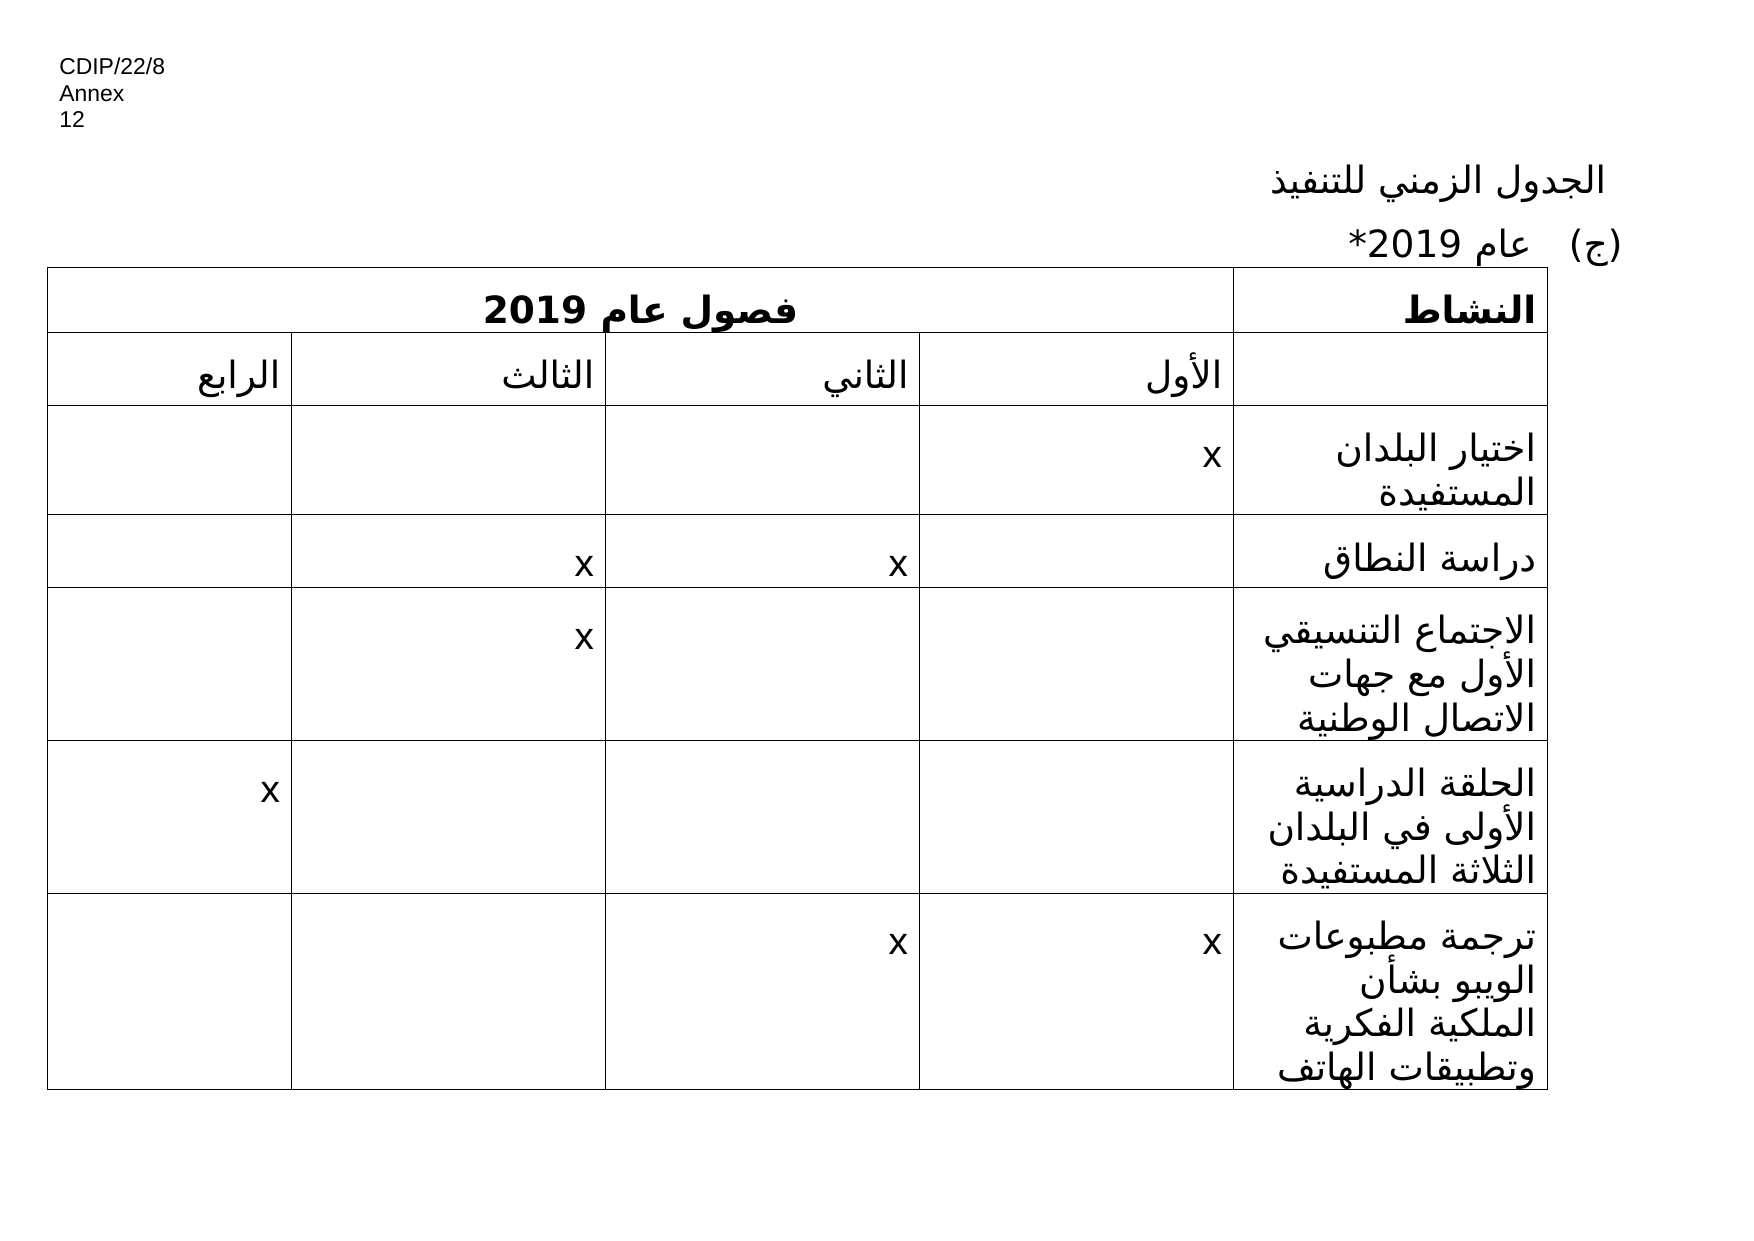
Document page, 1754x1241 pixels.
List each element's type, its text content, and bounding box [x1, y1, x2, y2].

table_cell [292, 741, 605, 893]
table_cell x [920, 406, 1233, 514]
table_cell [1234, 894, 1547, 1089]
table_cell اختيار البلدان المستفيدة [1234, 406, 1547, 514]
table_cell الأول [920, 333, 1233, 405]
table_cell x [920, 894, 1233, 1089]
table_cell [920, 515, 1233, 587]
table_cell [920, 588, 1233, 740]
table_cell [1234, 333, 1547, 405]
table_cell الاجتماع التنسيقي الأول مع جهات الاتصال الوطنية [1234, 588, 1547, 740]
table_cell [48, 515, 291, 587]
table_cell الرابع [48, 333, 291, 405]
table_cell الثاني [606, 333, 919, 405]
table_cell [292, 894, 605, 1089]
table_cell x [292, 588, 605, 740]
table_cell x [48, 741, 291, 893]
table_cell x [292, 515, 605, 587]
text الجدول الزمني للتنفيذ [59, 158, 1606, 202]
table_cell دراسة النطاق [1234, 515, 1547, 587]
table_cell [48, 894, 291, 1089]
table_cell [920, 741, 1233, 893]
table_cell x [606, 515, 919, 587]
table_cell [292, 406, 605, 514]
table_cell الحلقة الدراسية الأولى في البلدان الثلاثة المستفيدة [1234, 741, 1547, 893]
table_header فصول عام 2019 [48, 268, 1233, 332]
table_header النشاط [1234, 268, 1547, 332]
table_cell [48, 588, 291, 740]
table_cell [48, 406, 291, 514]
list عام 2019* [59, 223, 1569, 267]
table_cell الثالث [292, 333, 605, 405]
table_cell [606, 588, 919, 740]
table_cell [606, 406, 919, 514]
table_cell x [606, 894, 919, 1089]
table_cell [606, 741, 919, 893]
